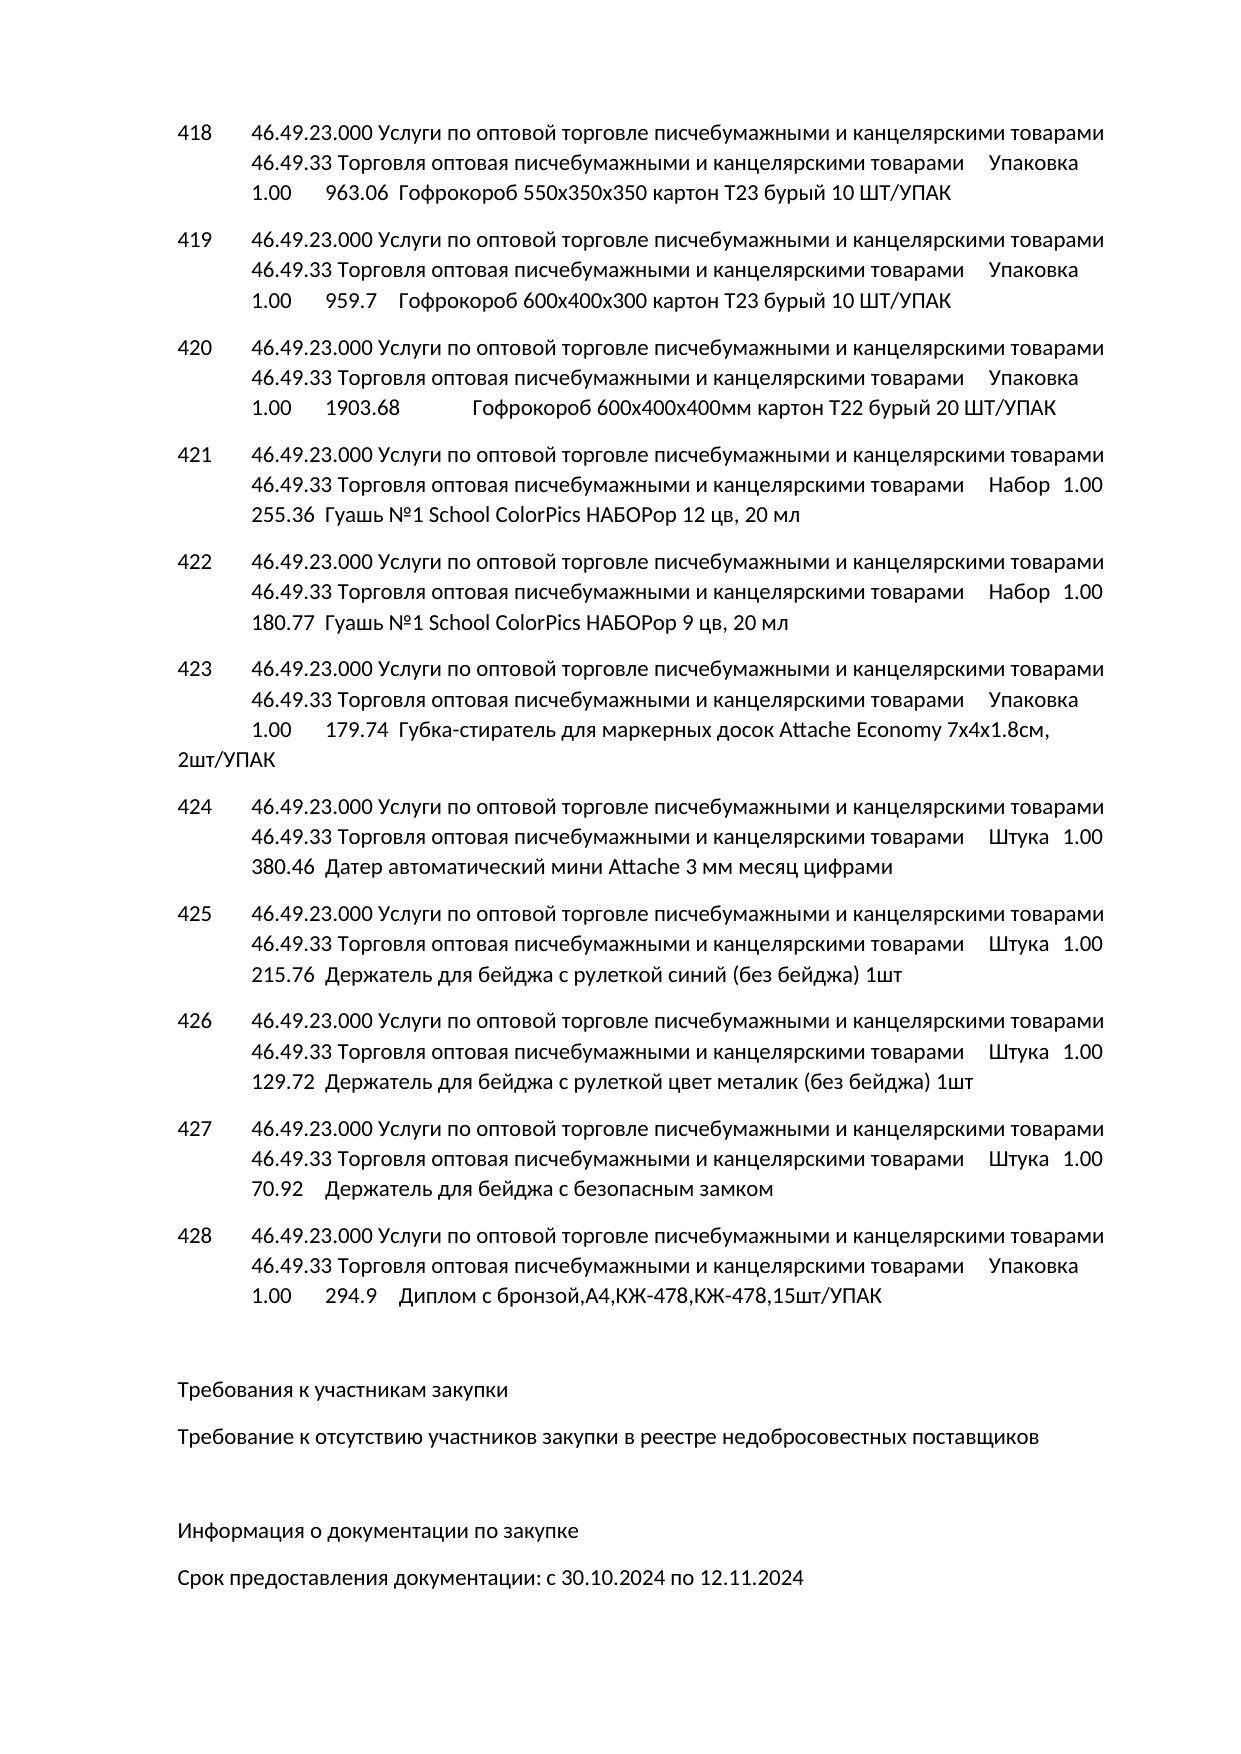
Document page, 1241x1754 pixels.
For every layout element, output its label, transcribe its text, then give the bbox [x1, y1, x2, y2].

text 423 46.49.23.000 Услуги по оптовой торговле писчебумажными и канцелярскими товарами 46.49.33 Торговля оптовая писчебумажными и канцелярскими товарами Упаковка 1.00 179.74 Губка-стиратель для маркерных досок Attache Economy 7x4x1.8cм, 2шт/УПАК [177, 654, 1152, 773]
text Требования к участникам закупки [177, 1375, 1152, 1403]
text Требование к отсутствию участников закупки в реестре недобросовестных поставщиков [177, 1422, 1152, 1450]
text 428 46.49.23.000 Услуги по оптовой торговле писчебумажными и канцелярскими товарами 46.49.33 Торговля оптовая писчебумажными и канцелярскими товарами Упаковка 1.00 294.9 Диплом с бронзой,А4,КЖ-478,КЖ-478,15шт/УПАК [177, 1221, 1152, 1310]
text Информация о документации по закупке [177, 1516, 1152, 1544]
text 424 46.49.23.000 Услуги по оптовой торговле писчебумажными и канцелярскими товарами 46.49.33 Торговля оптовая писчебумажными и канцелярскими товарами Штука 1.00 380.46 Датер автоматический мини Attache 3 мм месяц цифрами [177, 792, 1152, 881]
text 422 46.49.23.000 Услуги по оптовой торговле писчебумажными и канцелярскими товарами 46.49.33 Торговля оптовая писчебумажными и канцелярскими товарами Набор 1.00 180.77 Гуашь №1 School ColorPics НАБОРор 9 цв, 20 мл [177, 547, 1152, 636]
text 426 46.49.23.000 Услуги по оптовой торговле писчебумажными и канцелярскими товарами 46.49.33 Торговля оптовая писчебумажными и канцелярскими товарами Штука 1.00 129.72 Держатель для бейджа с рулеткой цвет металик (без бейджа) 1шт [177, 1007, 1152, 1095]
text 419 46.49.23.000 Услуги по оптовой торговле писчебумажными и канцелярскими товарами 46.49.33 Торговля оптовая писчебумажными и канцелярскими товарами Упаковка 1.00 959.7 Гофрокороб 600х400х300 картон Т23 бурый 10 ШТ/УПАК [177, 225, 1152, 314]
text 418 46.49.23.000 Услуги по оптовой торговле писчебумажными и канцелярскими товарами 46.49.33 Торговля оптовая писчебумажными и канцелярскими товарами Упаковка 1.00 963.06 Гофрокороб 550х350х350 картон Т23 бурый 10 ШТ/УПАК [177, 118, 1152, 207]
text Срок предоставления документации: с 30.10.2024 по 12.11.2024 [177, 1563, 1152, 1591]
text 425 46.49.23.000 Услуги по оптовой торговле писчебумажными и канцелярскими товарами 46.49.33 Торговля оптовая писчебумажными и канцелярскими товарами Штука 1.00 215.76 Держатель для бейджа с рулеткой синий (без бейджа) 1шт [177, 899, 1152, 988]
text 420 46.49.23.000 Услуги по оптовой торговле писчебумажными и канцелярскими товарами 46.49.33 Торговля оптовая писчебумажными и канцелярскими товарами Упаковка 1.00 1903.68 Гофрокороб 600х400х400мм картон Т22 бурый 20 ШТ/УПАК [177, 333, 1152, 421]
text 427 46.49.23.000 Услуги по оптовой торговле писчебумажными и канцелярскими товарами 46.49.33 Торговля оптовая писчебумажными и канцелярскими товарами Штука 1.00 70.92 Держатель для бейджа с безопасным замком [177, 1114, 1152, 1202]
text 421 46.49.23.000 Услуги по оптовой торговле писчебумажными и канцелярскими товарами 46.49.33 Торговля оптовая писчебумажными и канцелярскими товарами Набор 1.00 255.36 Гуашь №1 School ColorPics НАБОРор 12 цв, 20 мл [177, 440, 1152, 528]
